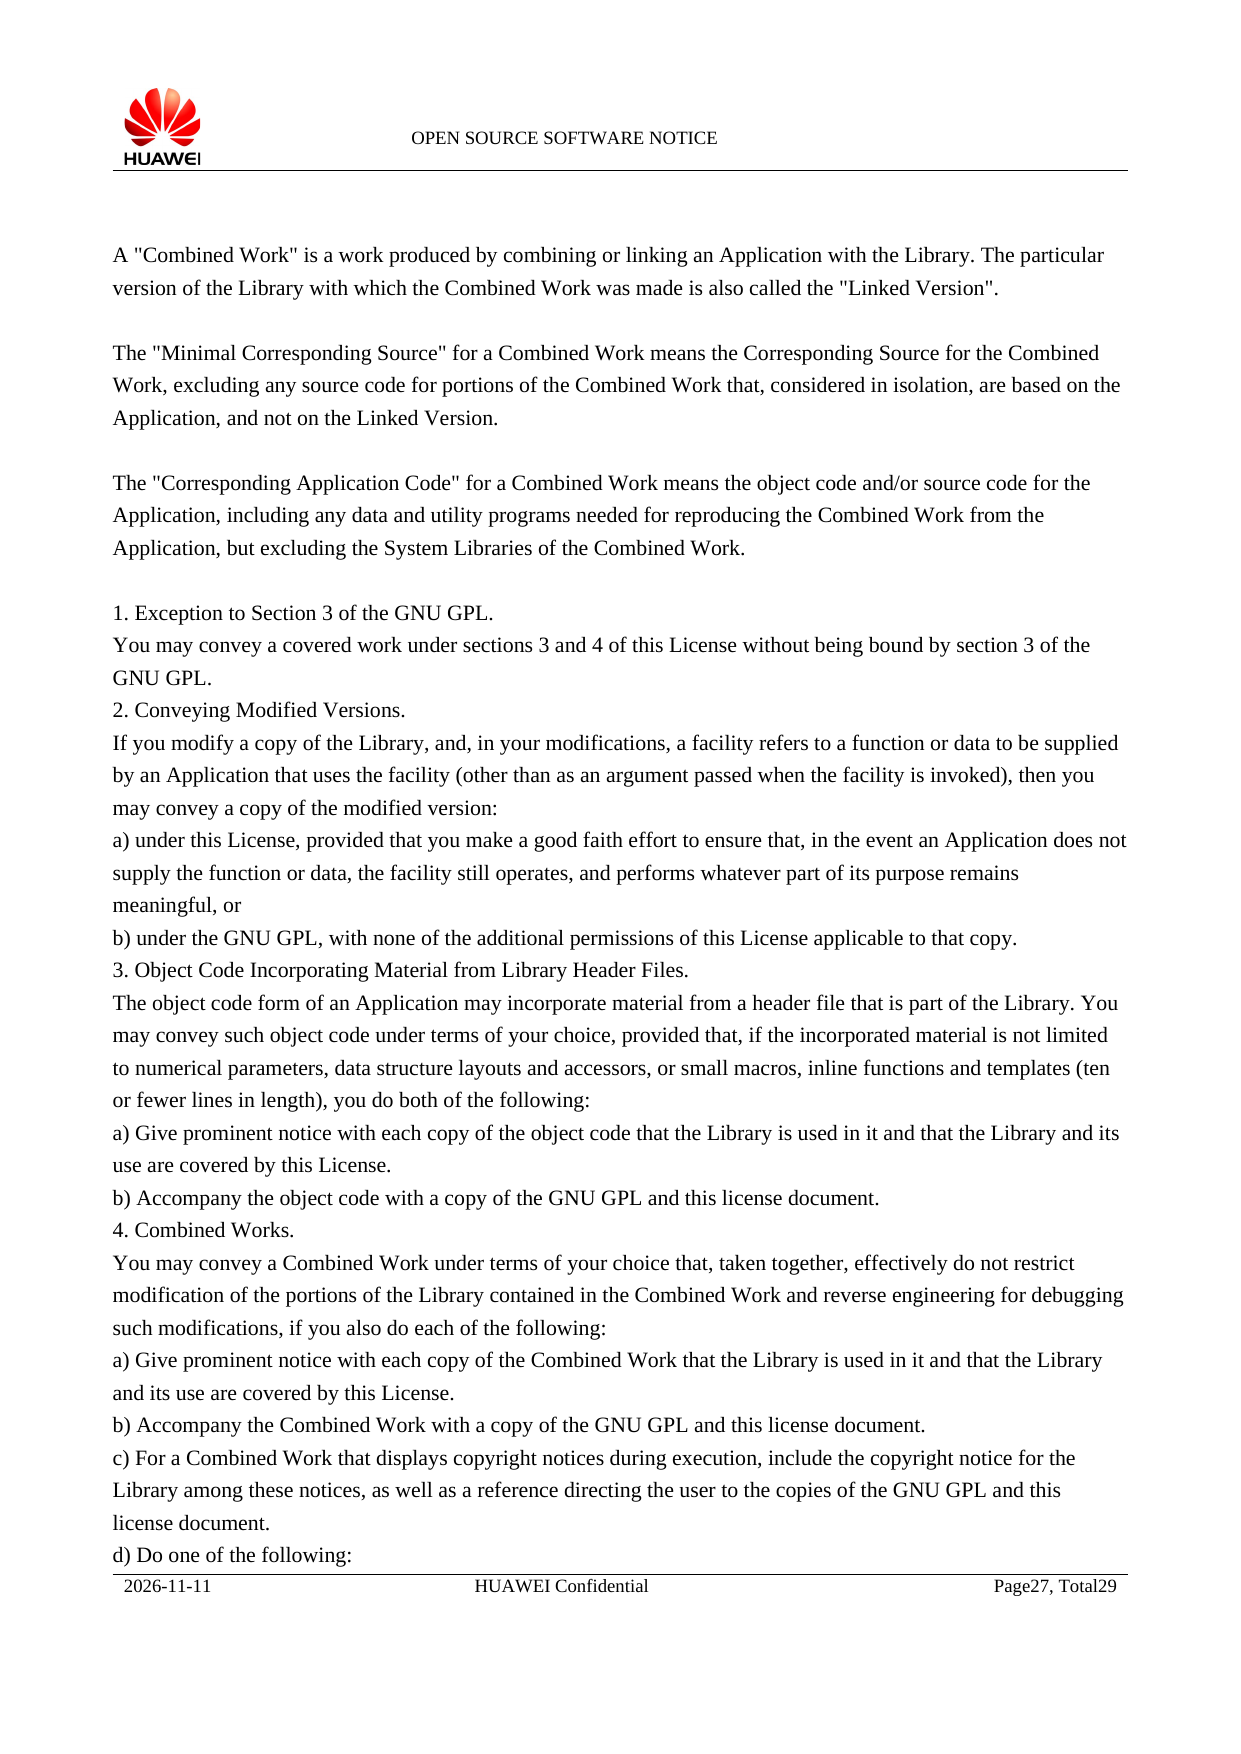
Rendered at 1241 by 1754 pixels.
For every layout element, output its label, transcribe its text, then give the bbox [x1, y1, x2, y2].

picture [124, 88, 201, 165]
